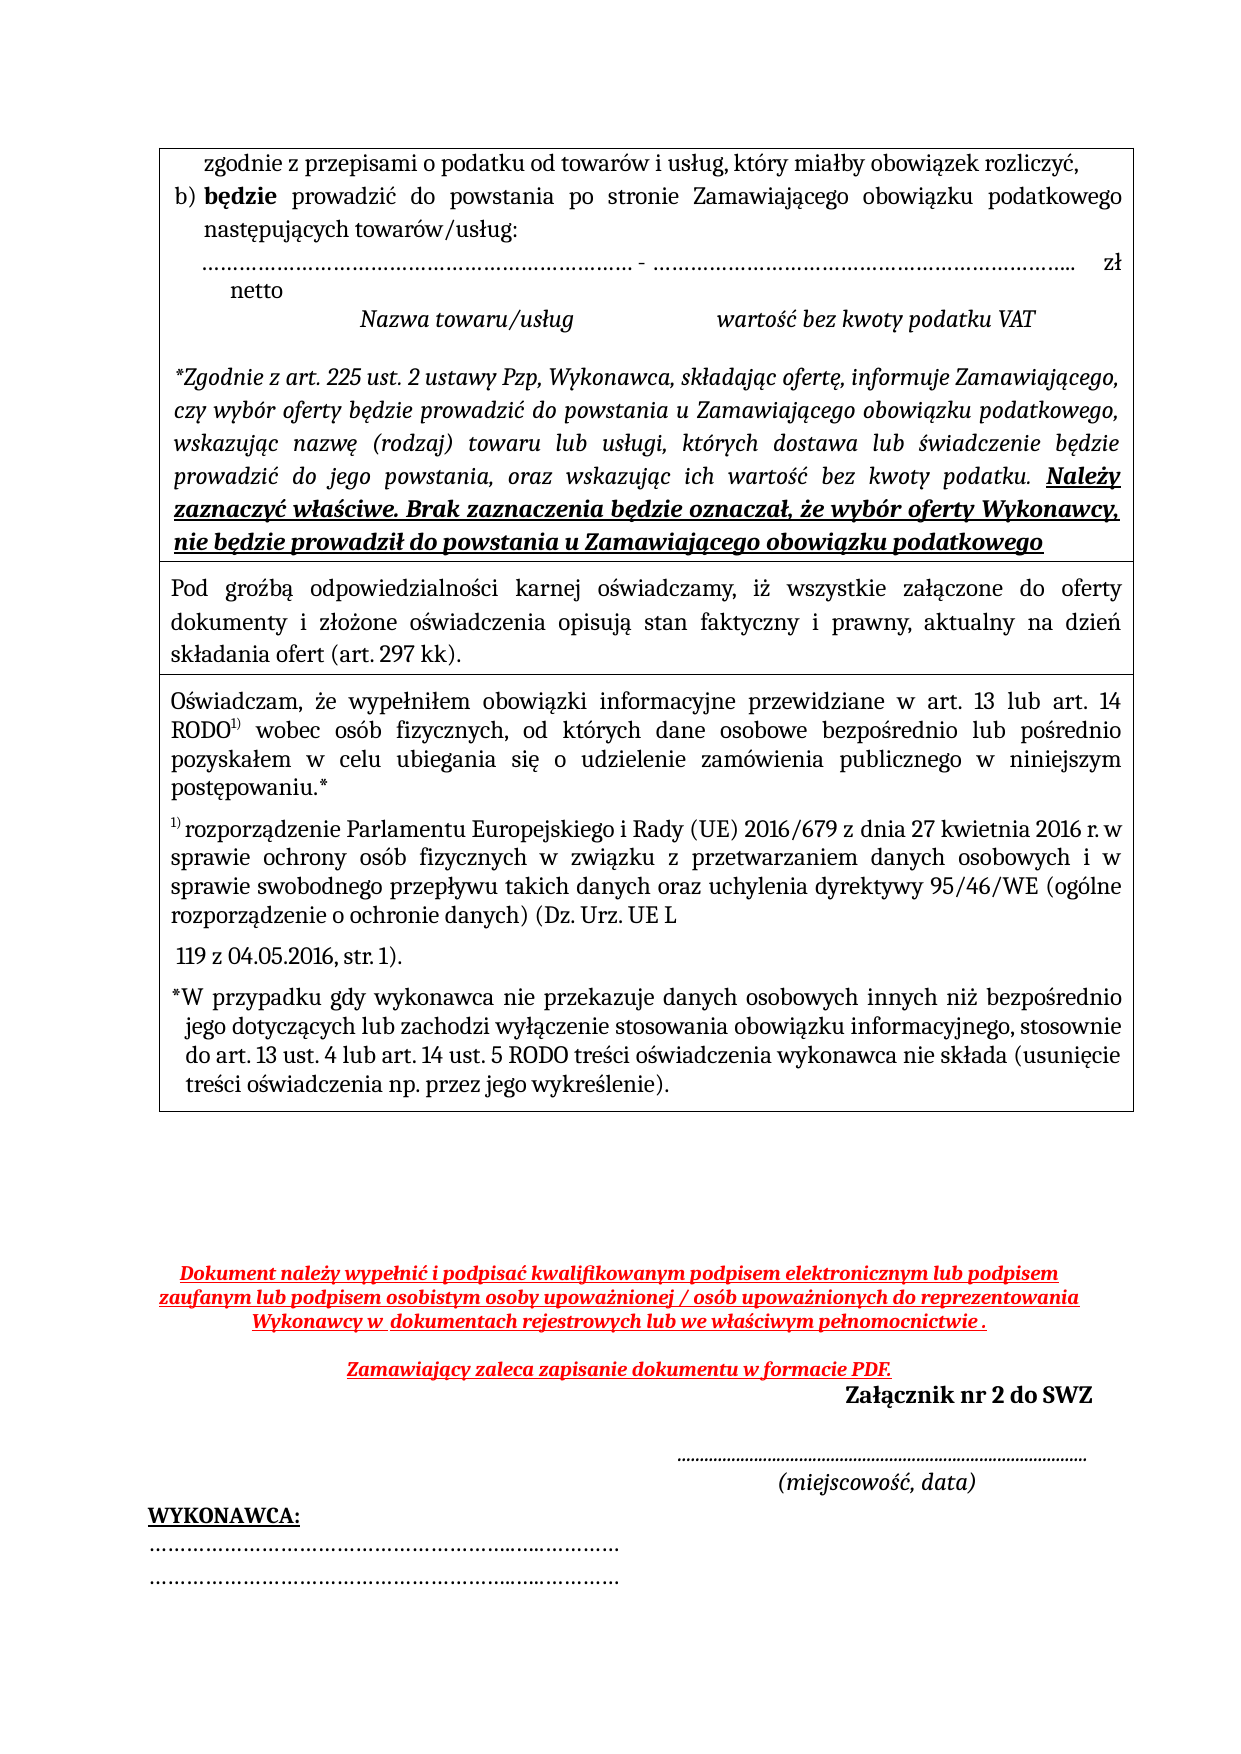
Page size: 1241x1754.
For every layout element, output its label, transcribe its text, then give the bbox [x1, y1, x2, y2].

table_cell Oświadczam, że wypełniłem obowiązki informacyjne przewidziane w art. 13 lub art. 14 RODO1) wobec osób fizycznych, od których dane osobowe bezpośrednio lub pośrednio pozyskałem w celu ubiegania się o udzielenie zamówienia publicznego w niniejszym postępowaniu.* 1) rozporządzenie Parlamentu Europejskiego i Rady (UE) 2016/679 z dnia 27 kwietnia 2016 r. w sprawie ochrony osób fizycznych w związku z przetwarzaniem danych osobowych i w sprawie swobodnego przepływu takich danych oraz uchylenia dyrektywy 95/46/WE (ogólne rozporządzenie o ochronie danych) (Dz. Urz. UE L 119 z 04.05.2016, str. 1). *W przypadku gdy wykonawca nie przekazuje danych osobowych innych niż bezpośrednio jego dotyczących lub zachodzi wyłączenie stosowania obowiązku informacyjnego, stosownie do art. 13 ust. 4 lub art. 14 ust. 5 RODO treści oświadczenia wykonawca nie składa (usunięcie treści oświadczenia np. przez jego wykreślenie). [160, 675, 1133, 1111]
table_cell Pod groźbą odpowiedzialności karnej oświadczamy, iż wszystkie załączone do oferty dokumenty i złożone oświadczenia opisują stan faktyczny i prawny, aktualny na dzień składania ofert (art. 297 kk). [160, 562, 1133, 673]
text Zamawiający zaleca zapisanie dokumentu w formacie PDF. [148, 1357, 1093, 1381]
text …………………………………………………..…..………… [148, 1529, 651, 1558]
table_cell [160, 149, 1133, 561]
text WYKONAWCA: [148, 1501, 1093, 1529]
text …………………………………………………..…..………… [148, 1562, 651, 1591]
text ........................................................................................... [148, 1439, 1093, 1467]
text Załącznik nr 2 do SWZ [148, 1381, 1093, 1410]
text (miejscowość, data) [590, 1467, 1093, 1496]
text Dokument należy wypełnić i podpisać kwalifikowanym podpisem elektronicznym lub podpisem zaufanym lub podpisem osobistym osoby upoważnionej / osób upoważnionych do reprezentowania Wykonawcy w dokumentach rejestrowych lub we właściwym pełnomocnictwie . [148, 1261, 1093, 1333]
